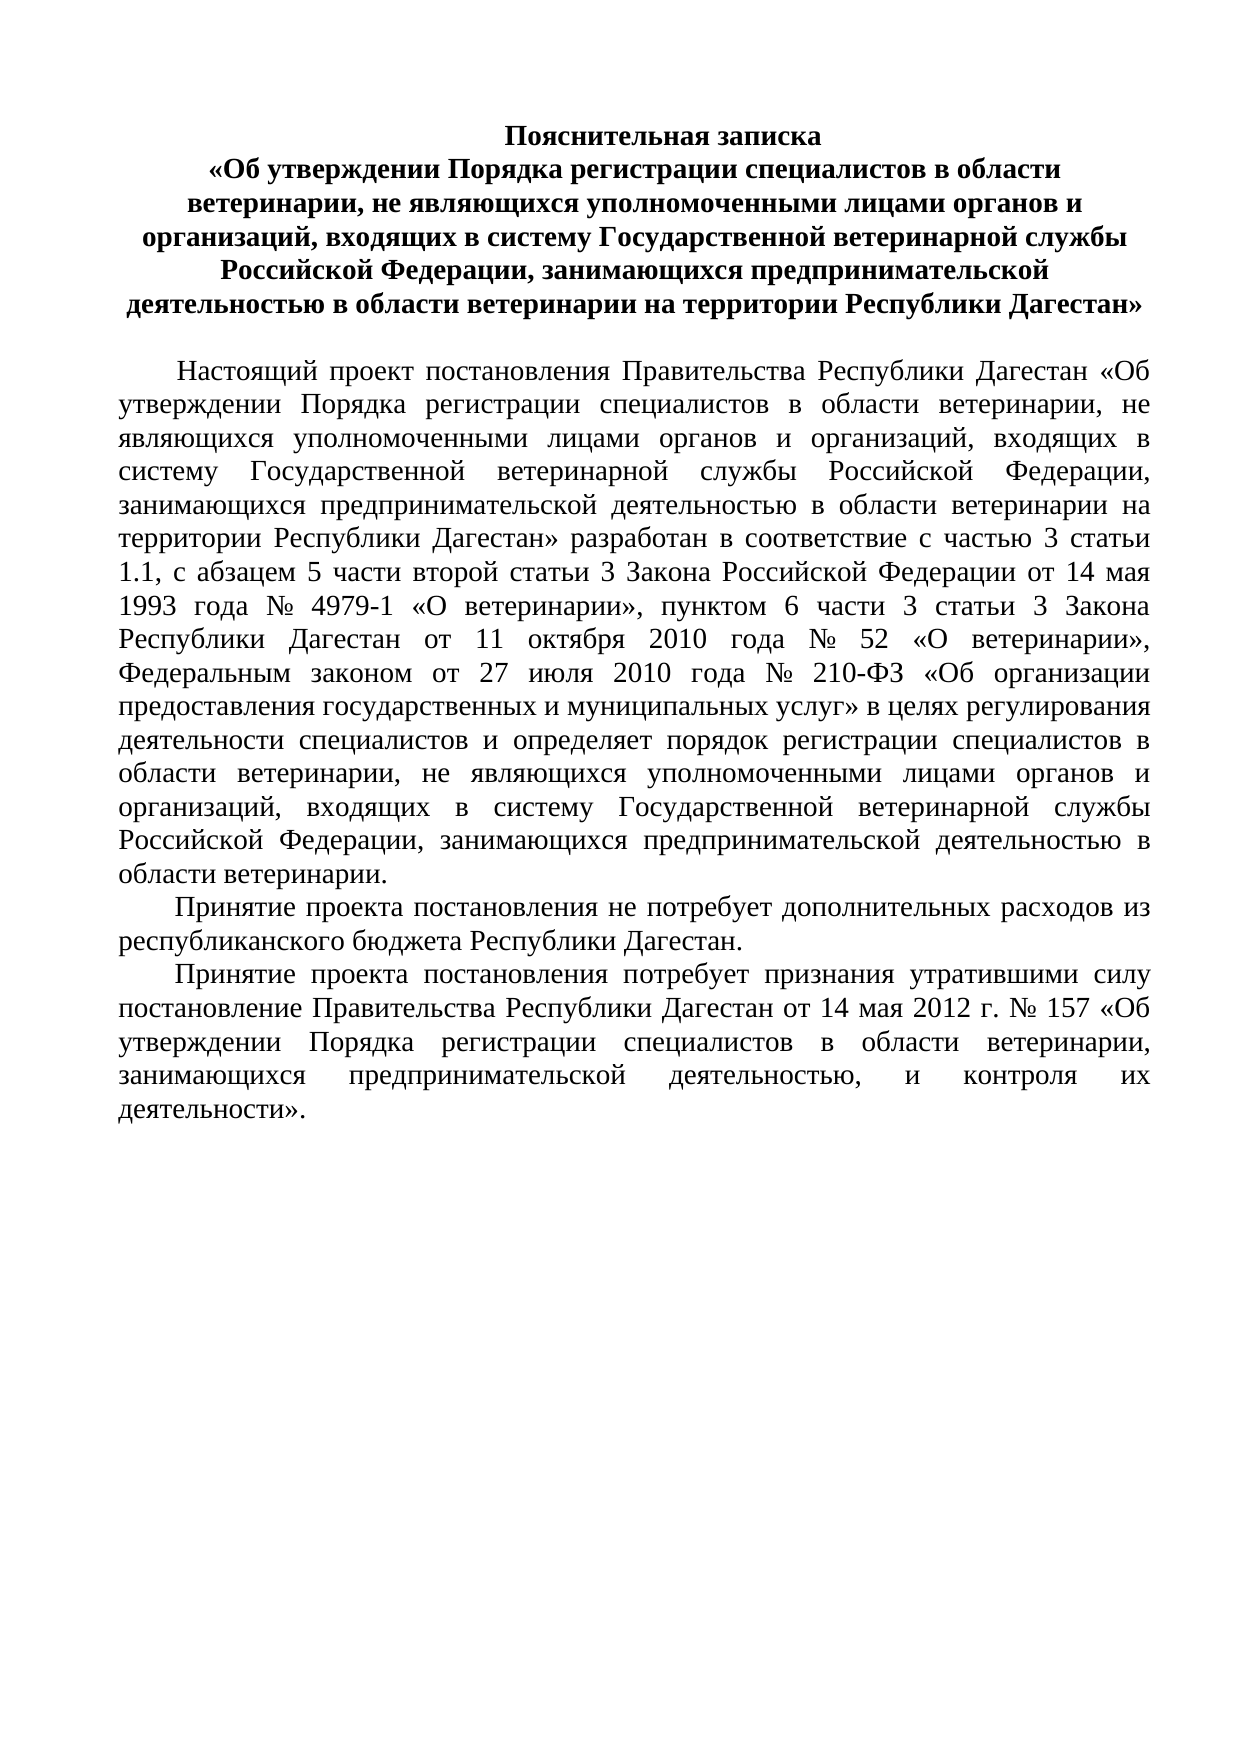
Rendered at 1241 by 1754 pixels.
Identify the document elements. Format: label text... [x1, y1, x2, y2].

text Настоящий проект постановления Правительства Республики Дагестан «Об утверждении Порядка регистрации специалистов в области ветеринарии, не являющихся уполномоченными лицами органов и организаций, входящих в систему Государственной ветеринарной службы Российской Федерации, занимающихся предпринимательской деятельностью в области ветеринарии на территории Республики Дагестан» разработан в соответствие с частью 3 статьи 1.1, с абзацем 5 части второй статьи 3 Закона Российской Федерации от 14 мая 1993 года № 4979-1 «О ветеринарии», пунктом 6 части 3 статьи 3 Закона Республики Дагестан от 11 октября 2010 года № 52 «О ветеринарии», Федеральным законом от 27 июля 2010 года № 210-ФЗ «Об организации предоставления государственных и муниципальных услуг» в целях регулирования деятельности специалистов и определяет порядок регистрации специалистов в области ветеринарии, не являющихся уполномоченными лицами органов и организаций, входящих в систему Государственной ветеринарной службы Российской Федерации, занимающихся предпринимательской деятельностью в области ветеринарии. [118, 353, 1152, 889]
text Пояснительная записка [118, 118, 1152, 152]
text Принятие проекта постановления не потребует дополнительных расходов из республиканского бюджета Республики Дагестан. [118, 889, 1152, 957]
text Принятие проекта постановления потребует признания утратившими силу постановление Правительства Республики Дагестан от 14 мая 2012 г. № 157 «Об утверждении Порядка регистрации специалистов в области ветеринарии, занимающихся предпринимательской деятельностью, и контроля их деятельности». [118, 957, 1152, 1124]
text «Об утверждении Порядка регистрации специалистов в области ветеринарии, не являющихся уполномоченными лицами органов и организаций, входящих в систему Государственной ветеринарной службы Российской Федерации, занимающихся предпринимательской деятельностью в области ветеринарии на территории Республики Дагестан» [118, 152, 1152, 319]
